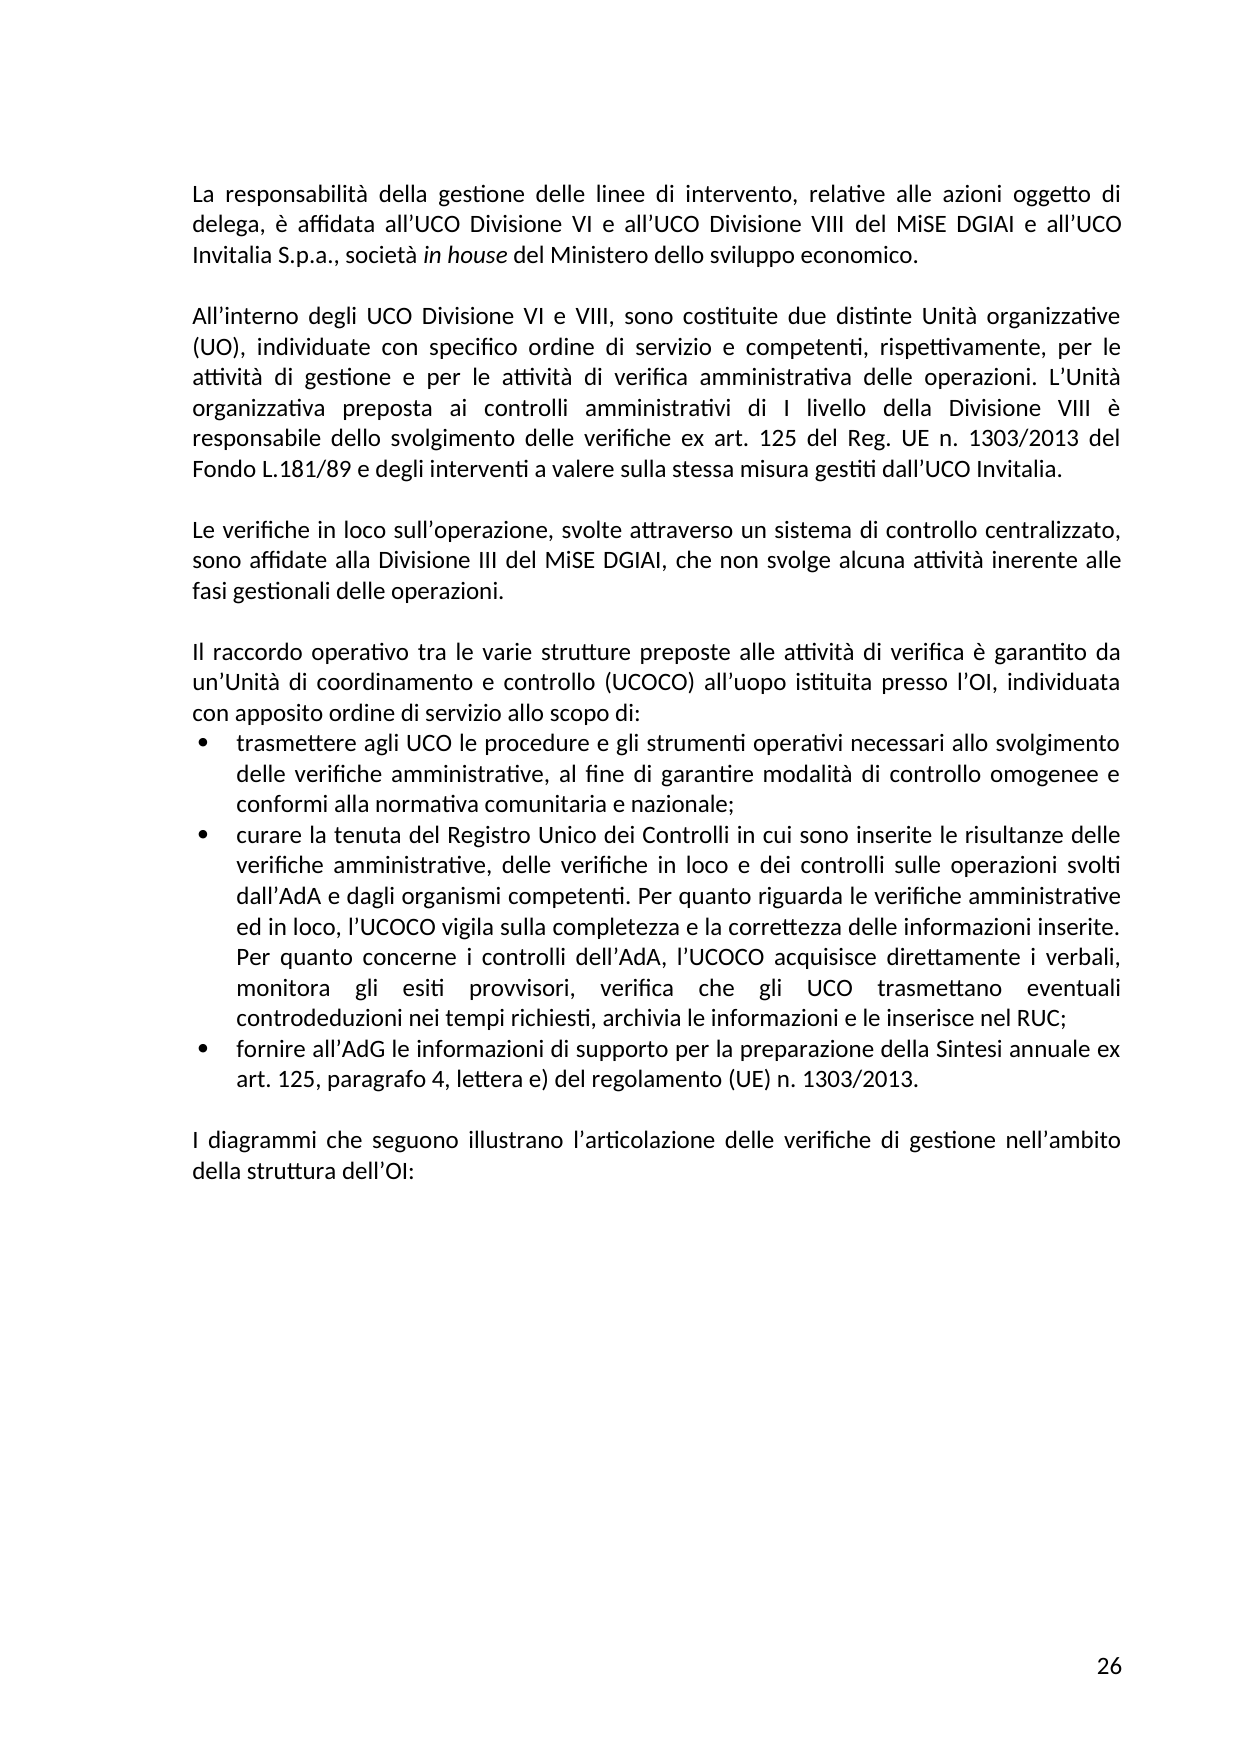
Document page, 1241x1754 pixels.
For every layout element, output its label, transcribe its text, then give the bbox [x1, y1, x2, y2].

text Le verifiche in loco sull’operazione, svolte attraverso un sistema di controllo centralizzato, sono affidate alla Divisione III del MiSE DGIAI, che non svolge alcuna attività inerente alle fasi gestionali delle operazioni. [192, 514, 1122, 605]
text I diagrammi che seguono illustrano l’articolazione delle verifiche di gestione nell’ambito della struttura dell’OI: [192, 1124, 1122, 1185]
text All’interno degli UCO Divisione VI e VIII, sono costituite due distinte Unità organizzative (UO), individuate con specifico ordine di servizio e competenti, rispettivamente, per le attività di gestione e per le attività di verifica amministrativa delle operazioni. L’Unità organizzativa preposta ai controlli amministrativi di I livello della Divisione VIII è responsabile dello svolgimento delle verifiche ex art. 125 del Reg. UE n. 1303/2013 del Fondo L.181/89 e degli interventi a valere sulla stessa misura gestiti dall’UCO Invitalia. [192, 300, 1122, 483]
list curare la tenuta del Registro Unico dei Controlli in cui sono inserite le risultanze delle verifiche amministrative, delle verifiche in loco e dei controlli sulle operazioni svolti dall’AdA e dagli organismi competenti. Per quanto riguarda le verifiche amministrative ed in loco, l’UCOCO vigila sulla completezza e la correttezza delle informazioni inserite. Per quanto concerne i controlli dell’AdA, l’UCOCO acquisisce direttamente i verbali, monitora gli esiti provvisori, verifica che gli UCO trasmettano eventuali controdeduzioni nei tempi richiesti, archivia le informazioni e le inserisce nel RUC; [199, 819, 1122, 1033]
text Il raccordo operativo tra le varie strutture preposte alle attività di verifica è garantito da un’Unità di coordinamento e controllo (UCOCO) all’uopo istituita presso l’OI, individuata con apposito ordine di servizio allo scopo di: [192, 636, 1122, 727]
text La responsabilità della gestione delle linee di intervento, relative alle azioni oggetto di delega, è affidata all’UCO Divisione VI e all’UCO Divisione VIII del MiSE DGIAI e all’UCO Invitalia S.p.a., società in house del Ministero dello sviluppo economico. [192, 178, 1122, 270]
list fornire all’AdG le informazioni di supporto per la preparazione della Sintesi annuale ex art. 125, paragrafo 4, lettera e) del regolamento (UE) n. 1303/2013. [199, 1033, 1122, 1094]
list trasmettere agli UCO le procedure e gli strumenti operativi necessari allo svolgimento delle verifiche amministrative, al fine di garantire modalità di controllo omogenee e conformi alla normativa comunitaria e nazionale; [199, 727, 1122, 819]
